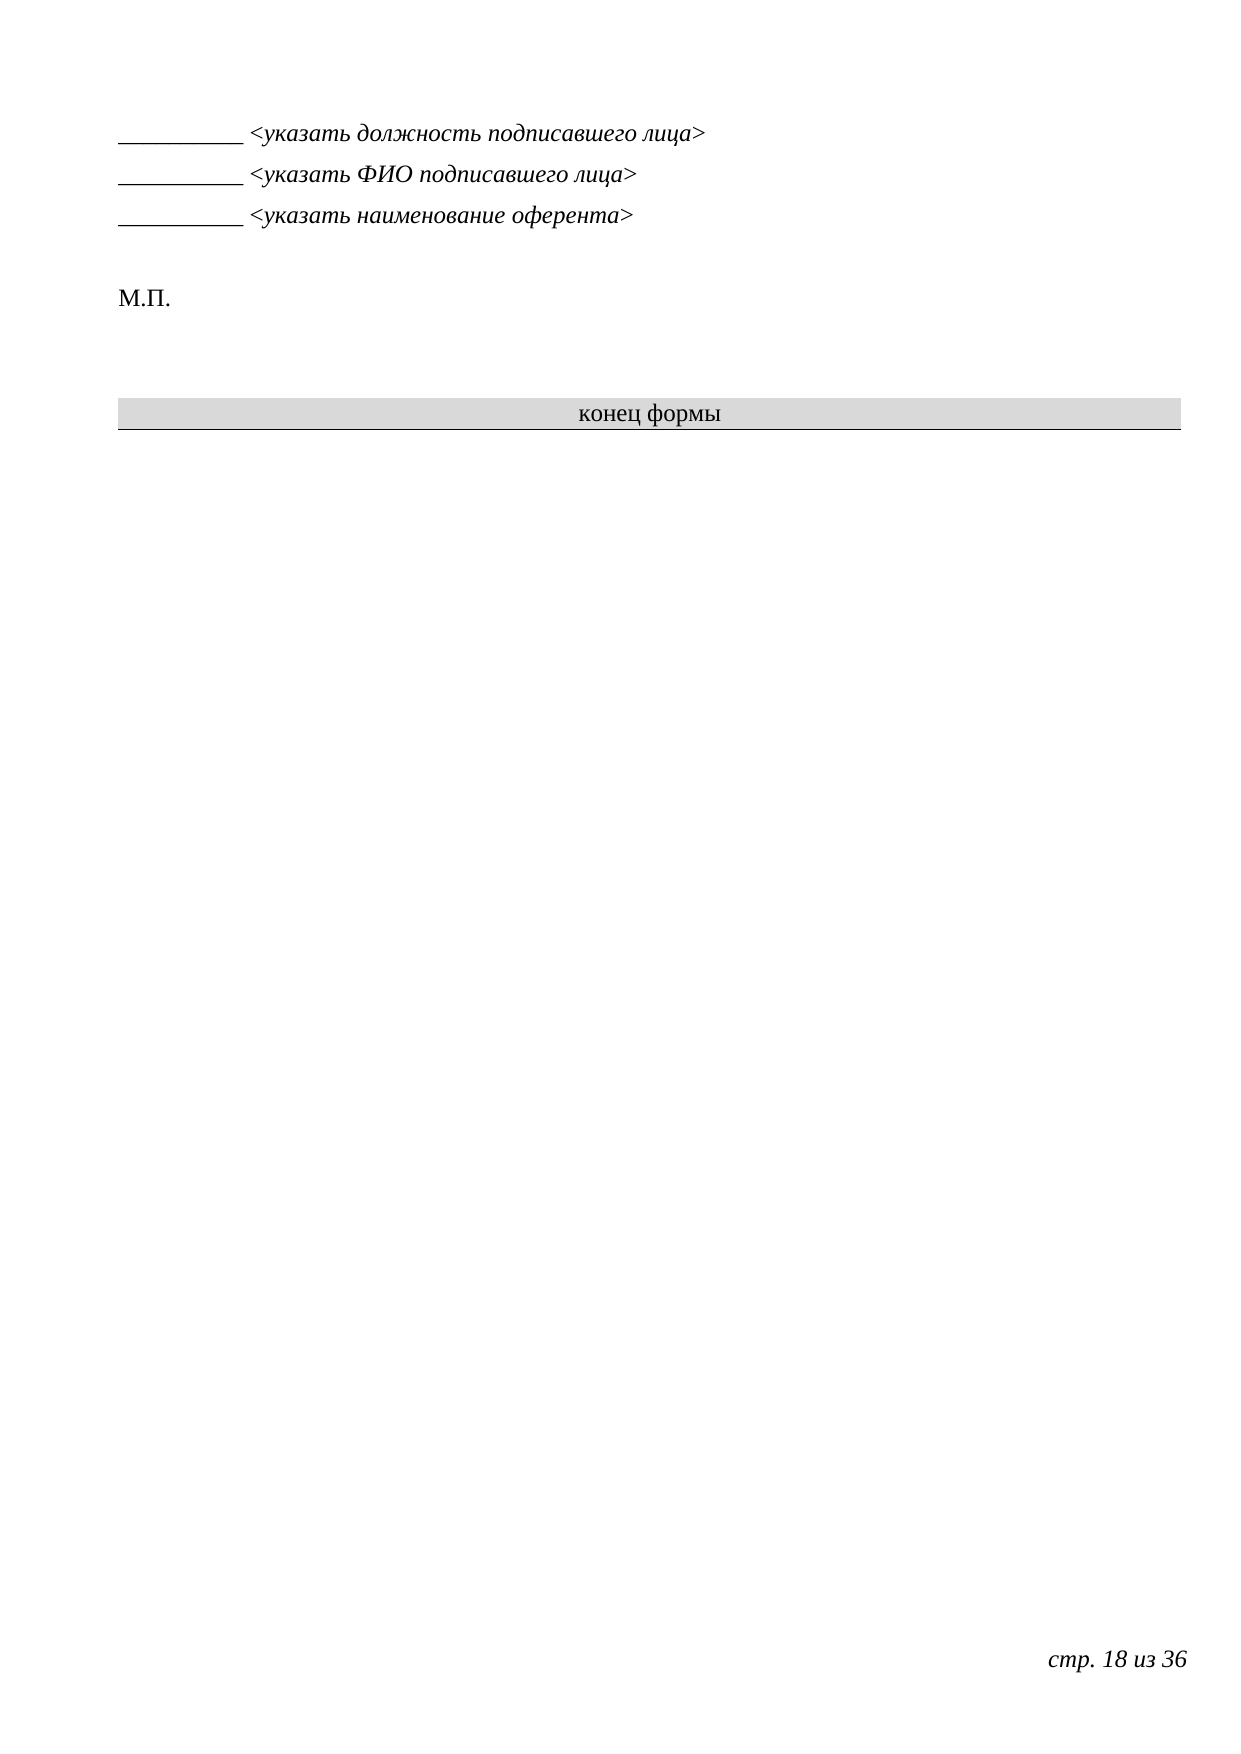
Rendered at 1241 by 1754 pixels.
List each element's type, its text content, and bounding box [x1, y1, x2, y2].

text М.П. [118, 283, 1181, 312]
text __________ <указать наименование оферента> [118, 201, 1181, 229]
text __________ <указать ФИО подписавшего лица> [118, 159, 1181, 188]
text конец формы [118, 398, 1181, 429]
text __________ <указать должность подписавшего лица> [118, 118, 1181, 147]
